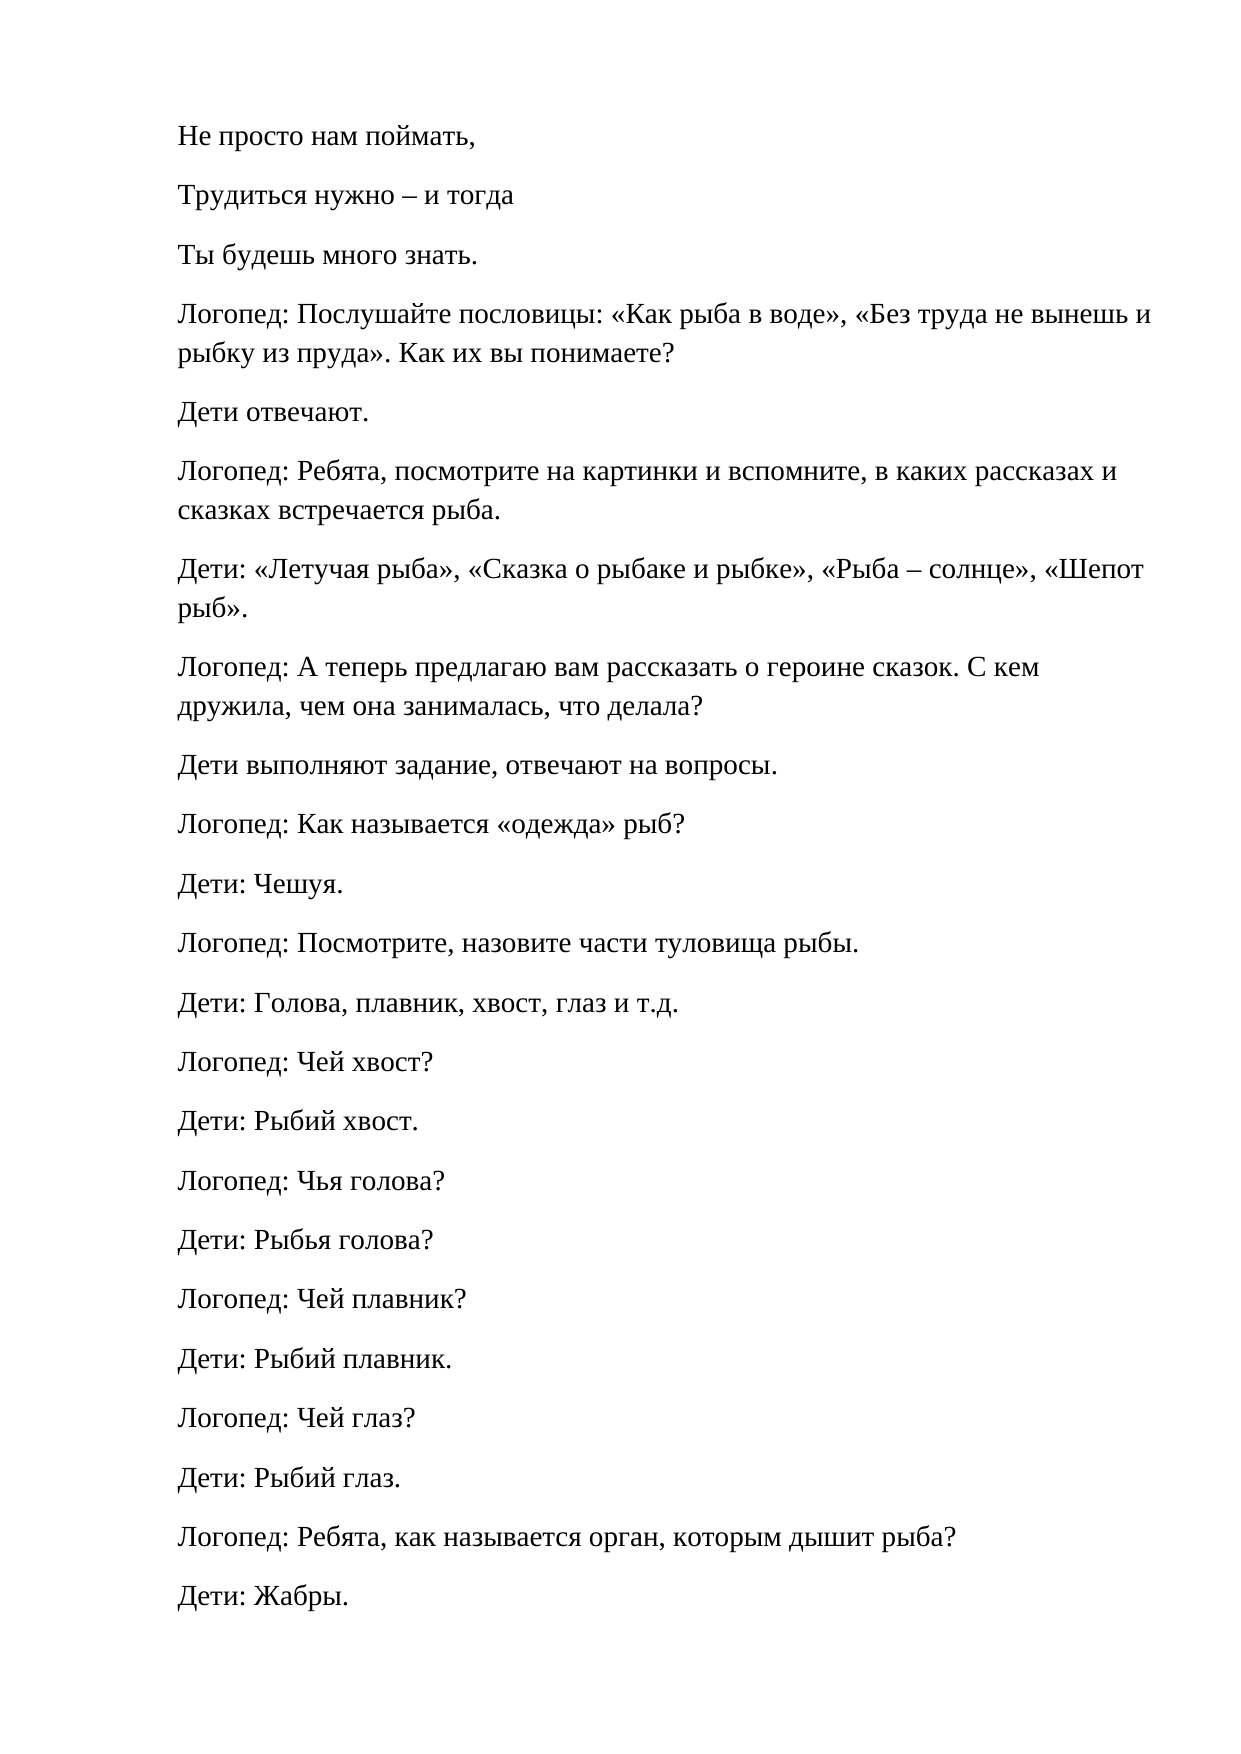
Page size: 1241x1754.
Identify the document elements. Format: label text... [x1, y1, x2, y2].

text Логопед: Посмотрите, назовите части туловища рыбы. [177, 925, 1152, 959]
text Трудиться нужно – и тогда [177, 177, 1152, 211]
text Дети: Рыбья голова? [177, 1222, 1152, 1256]
text Дети: Рыбий плавник. [177, 1341, 1152, 1374]
text Логопед: Ребята, как называется орган, которым дышит рыба? [177, 1519, 1152, 1553]
text Дети: Голова, плавник, хвост, глаз и т.д. [177, 985, 1152, 1018]
text Логопед: Чей хвост? [177, 1044, 1152, 1078]
text Логопед: Чей плавник? [177, 1282, 1152, 1315]
text Логопед: А теперь предлагаю вам рассказать о героине сказок. С кем дружила, чем она занималась, что делала? [177, 649, 1152, 721]
text Дети отвечают. [177, 394, 1152, 428]
text Логопед: Как называется «одежда» рыб? [177, 807, 1152, 840]
text Логопед: Чей глаз? [177, 1400, 1152, 1434]
text Логопед: Чья голова? [177, 1163, 1152, 1196]
text Логопед: Ребята, посмотрите на картинки и вспомните, в каких рассказах и сказках встречается рыба. [177, 453, 1152, 526]
text Дети: Чешуя. [177, 866, 1152, 899]
text Дети: Рыбий глаз. [177, 1460, 1152, 1493]
text Ты будешь много знать. [177, 237, 1152, 270]
text Не просто нам поймать, [177, 118, 1152, 152]
text Дети: Рыбий хвост. [177, 1103, 1152, 1137]
text Логопед: Послушайте пословицы: «Как рыба в воде», «Без труда не вынешь и рыбку из пруда». Как их вы понимаете? [177, 296, 1152, 368]
text Дети: «Летучая рыба», «Сказка о рыбаке и рыбке», «Рыба – солнце», «Шепот рыб». [177, 551, 1152, 623]
text Дети выполняют задание, отвечают на вопросы. [177, 747, 1152, 781]
text Дети: Жабры. [177, 1578, 1152, 1612]
